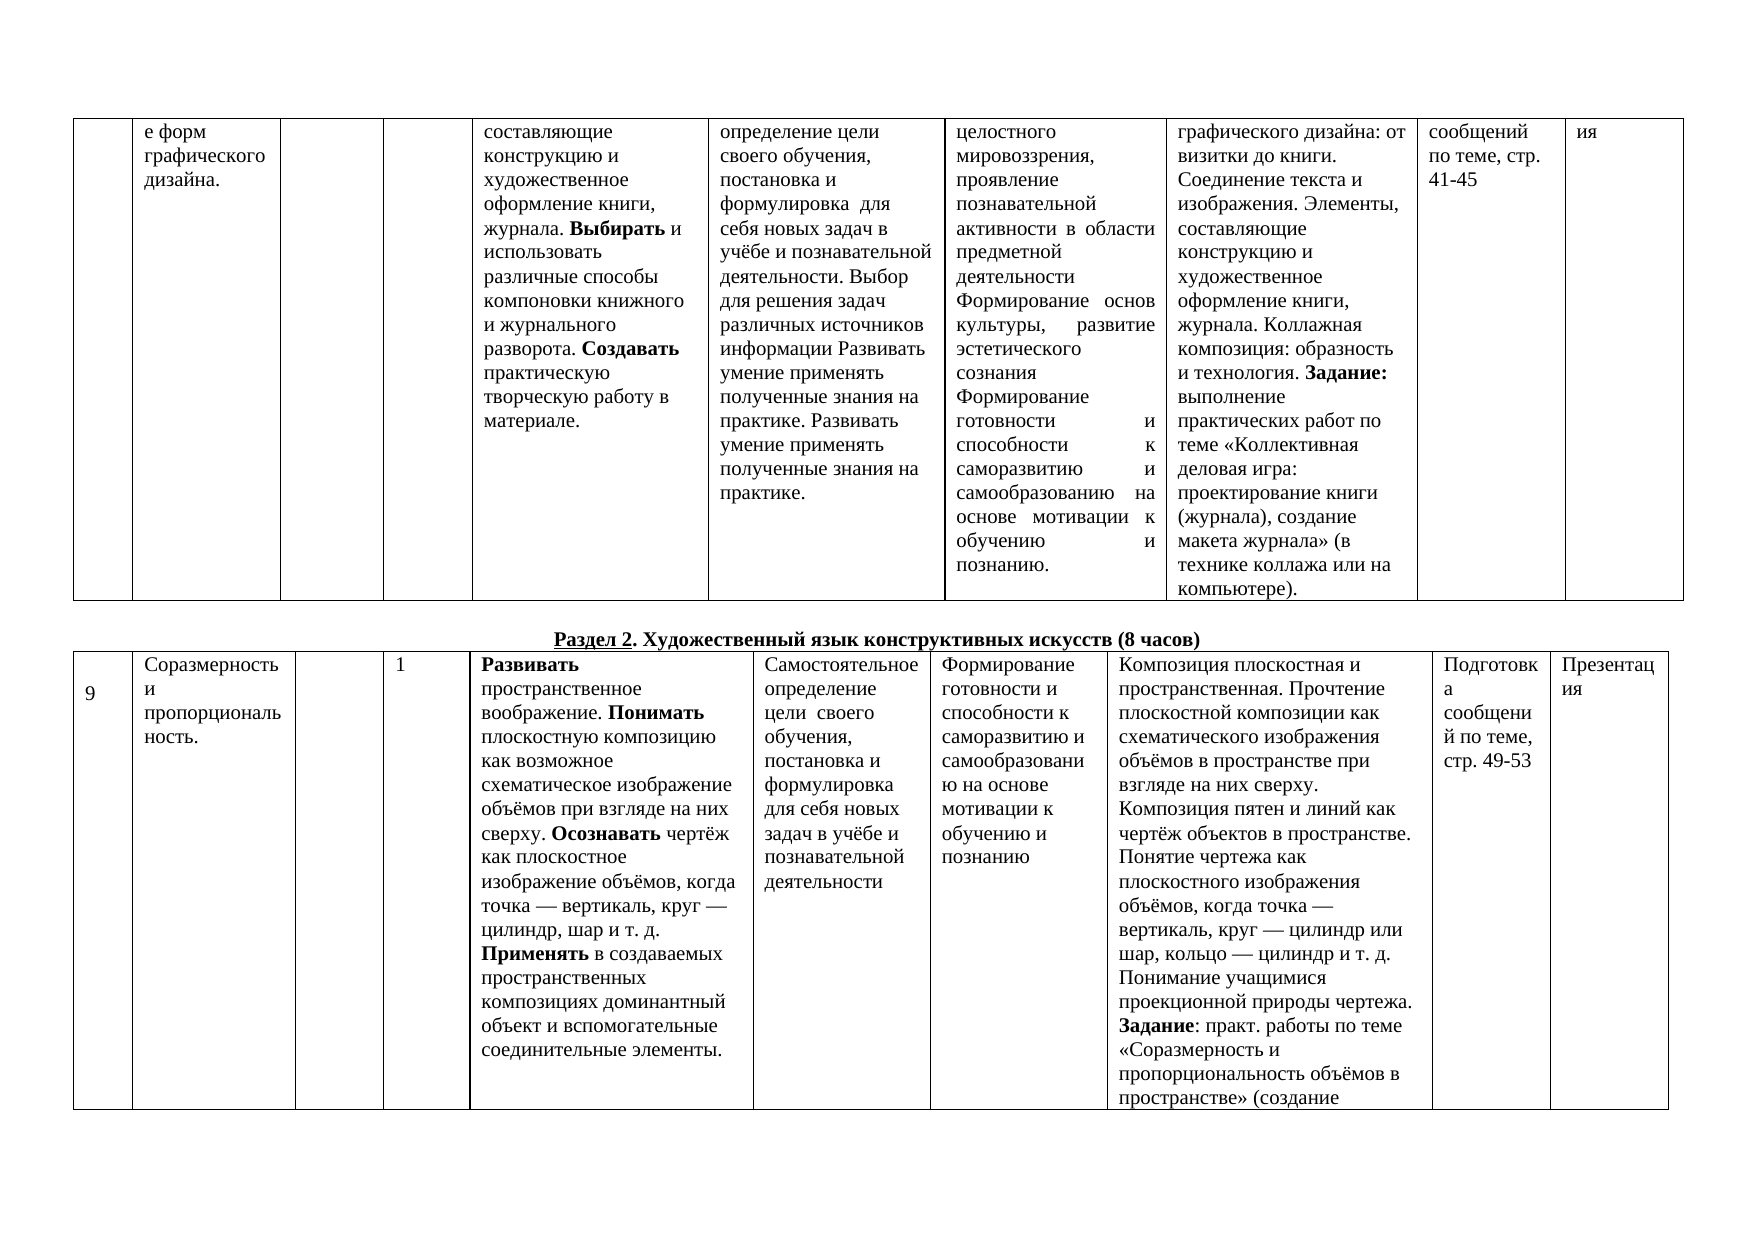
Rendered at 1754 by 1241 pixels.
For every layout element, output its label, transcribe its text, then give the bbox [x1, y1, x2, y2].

table_cell 1 [384, 119, 472, 600]
table_cell 8 [74, 119, 132, 600]
table_header 9 [74, 652, 132, 1109]
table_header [1433, 652, 1550, 1109]
text Раздел 2. Художественный язык конструктивных искусств (8 часов) [118, 627, 1636, 651]
table_header [296, 652, 383, 1109]
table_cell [1418, 119, 1565, 600]
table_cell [133, 119, 280, 600]
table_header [931, 652, 1107, 1109]
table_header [1108, 652, 1432, 1109]
table_header 1 [384, 652, 469, 1109]
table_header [471, 652, 753, 1109]
table_cell презентация [1566, 119, 1683, 600]
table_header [133, 652, 295, 1109]
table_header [754, 652, 930, 1109]
table_cell [281, 119, 383, 600]
table_header Презентация [1551, 652, 1668, 1109]
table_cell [473, 119, 708, 600]
